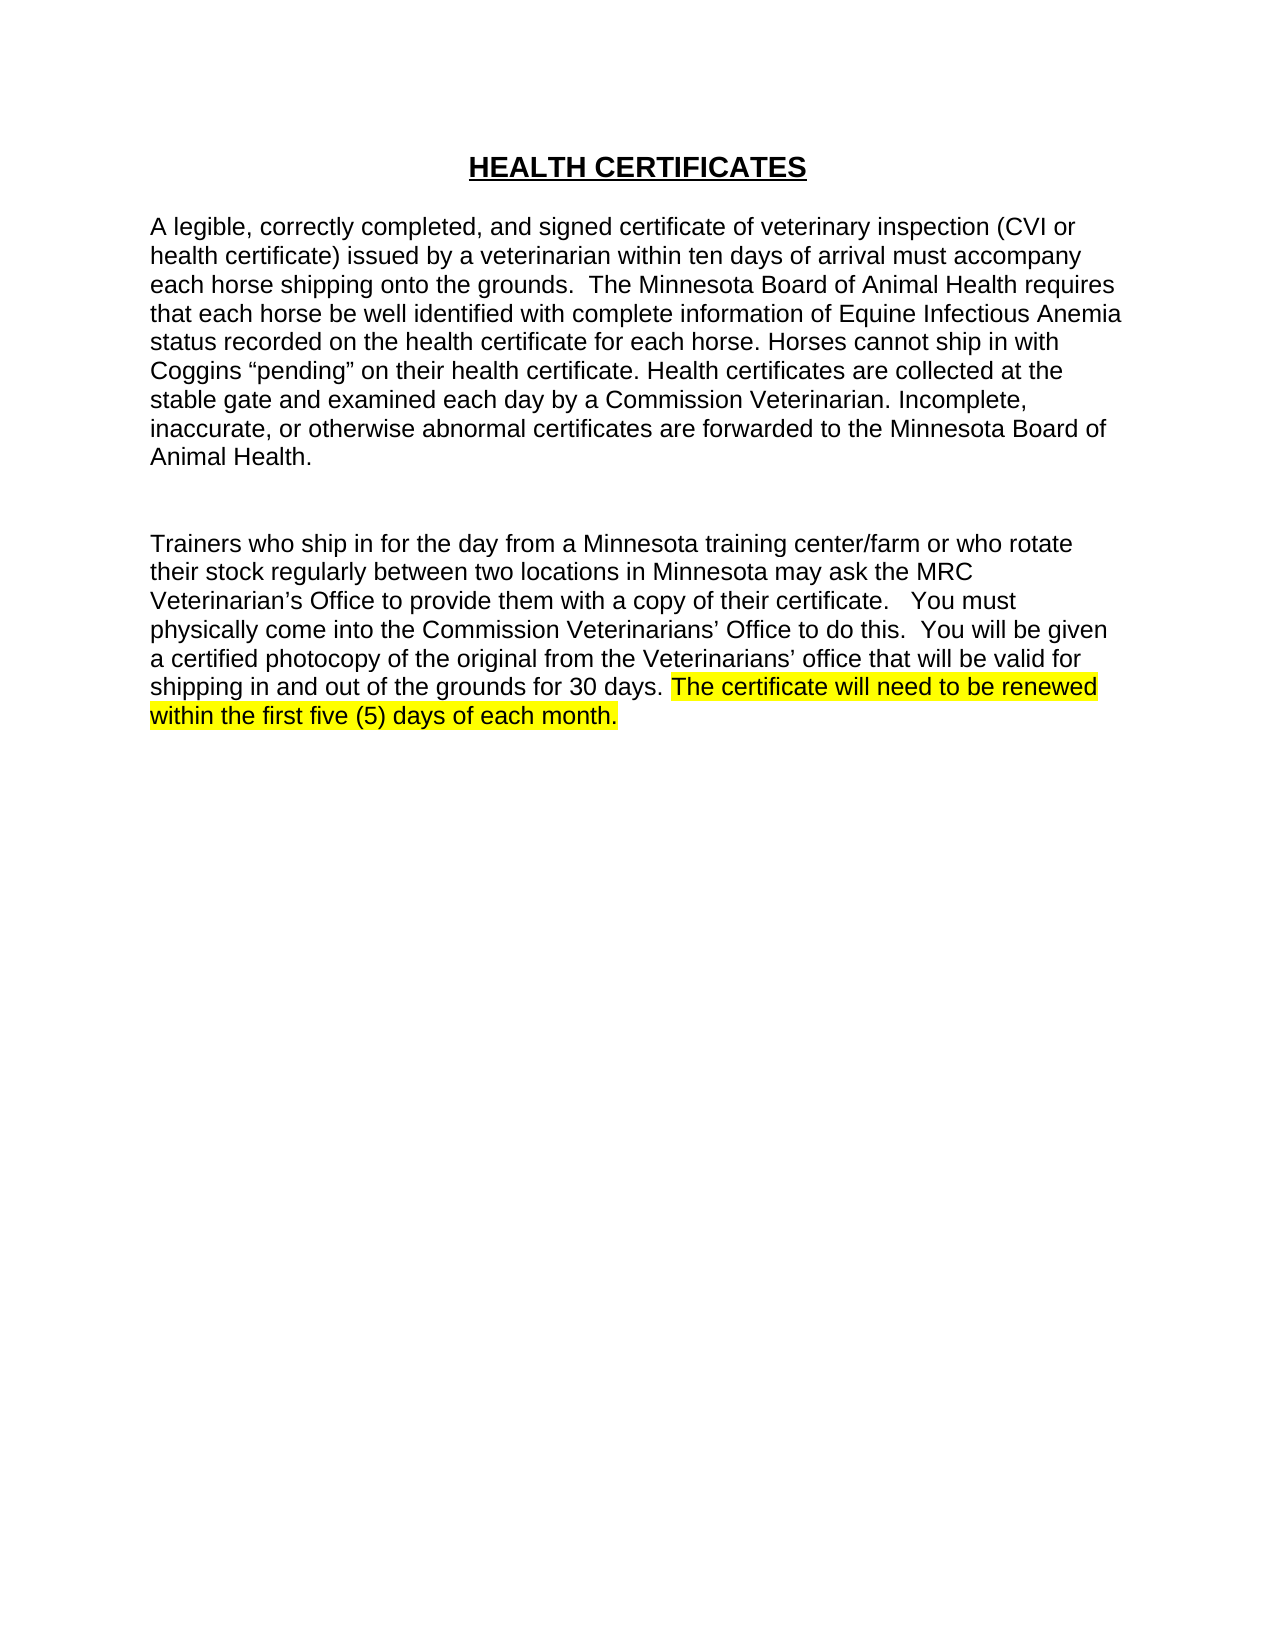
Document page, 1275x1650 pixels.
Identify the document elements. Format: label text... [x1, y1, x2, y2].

text HEALTH CERTIFICATES [150, 150, 1125, 183]
text Trainers who ship in for the day from a Minnesota training center/farm or who rotate their stock regularly between two locations in Minnesota may ask the MRC Veterinarian’s Office to provide them with a copy of their certificate. You must physically come into the Commission Veterinarians’ Office to do this. You will be given a certified photocopy of the original from the Veterinarians’ office that will be valid for shipping in and out of the grounds for 30 days. The certificate will need to be renewed within the first five (5) days of each month. [150, 528, 1125, 730]
text A legible, correctly completed, and signed certificate of veterinary inspection (CVI or health certificate) issued by a veterinarian within ten days of arrival must accompany each horse shipping onto the grounds. The Minnesota Board of Animal Health requires that each horse be well identified with complete information of Equine Infectious Anemia status recorded on the health certificate for each horse. Horses cannot ship in with Coggins “pending” on their health certificate. Health certificates are collected at the stable gate and examined each day by a Commission Veterinarian. Incomplete, inaccurate, or otherwise abnormal certificates are forwarded to the Minnesota Board of Animal Health. [150, 212, 1125, 471]
